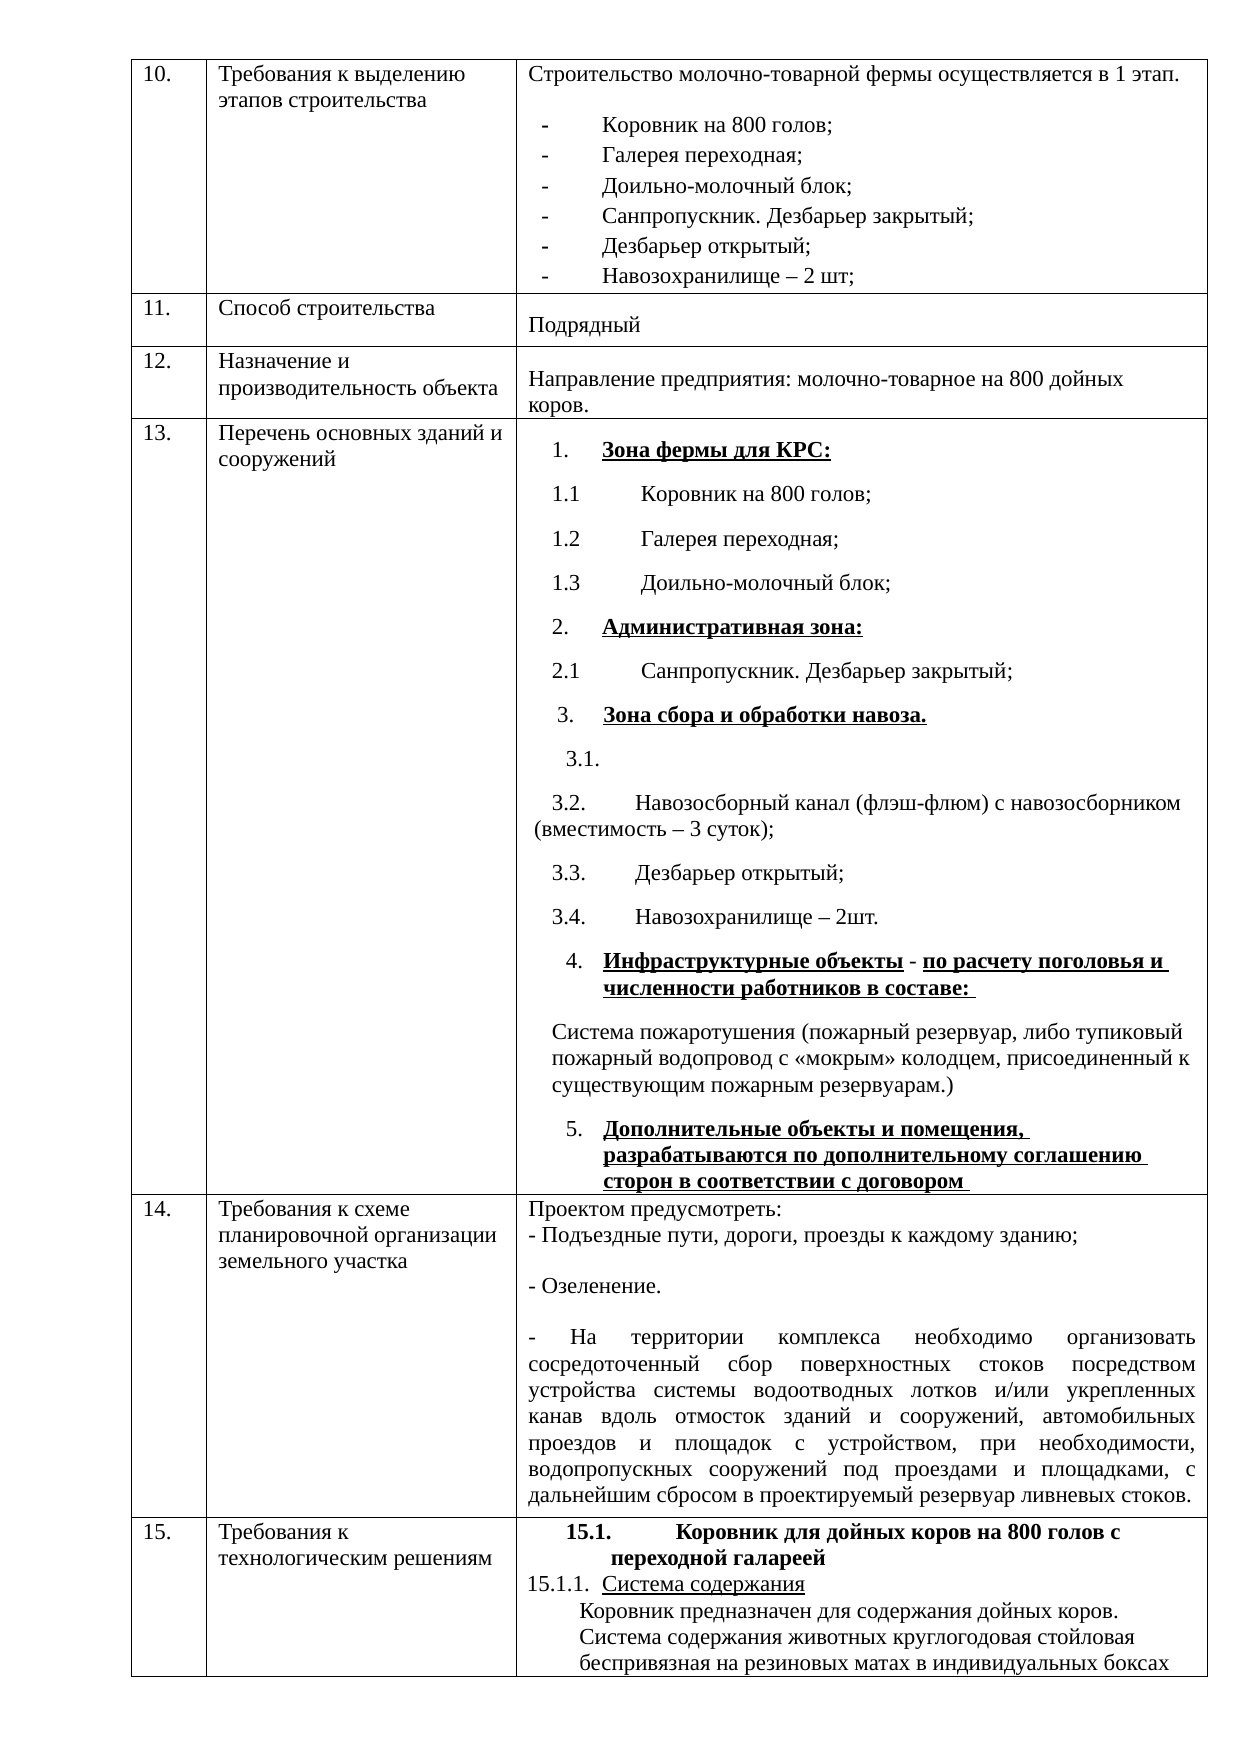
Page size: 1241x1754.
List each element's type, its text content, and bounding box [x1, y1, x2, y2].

table_cell Требования к схеме планировочной организации земельного участка [207, 1195, 516, 1517]
table_cell Перечень основных зданий и сооружений [207, 419, 516, 1194]
table_cell Зона фермы для КРС: Коровник на 800 голов; Галерея переходная; Доильно-молочный блок; Административная зона: Санпропускник. Дезбарьер закрытый; Зона сбора и обработки навоза. Навозосборный канал (флэш-флюм) с навозосборником (вместимость – 3 суток); Дезбарьер открытый; Навозохранилище – 2шт. Инфраструктурные объекты - по расчету поголовья и численности работников в составе: Система пожаротушения (пожарный резервуар, либо тупиковый пожарный водопровод с «мокрым» колодцем, присоединенный к существующим пожарным резервуарам.) Дополнительные объекты и помещения, разрабатываются по дополнительному соглашению сторон в соответствии с договором [517, 419, 1207, 1194]
table_cell Способ строительства [207, 294, 516, 346]
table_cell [517, 1518, 1207, 1676]
table_cell Проектом предусмотреть: - Подъездные пути, дороги, проезды к каждому зданию; - Озеленение. - На территории комплекса необходимо организовать сосредоточенный сбор поверхностных стоков посредством устройства системы водоотводных лотков и/или укрепленных канав вдоль отмосток зданий и сооружений, автомобильных проездов и площадок с устройством, при необходимости, водопропускных сооружений под проездами и площадками, с дальнейшим сбросом в проектируемый резервуар ливневых стоков. [517, 1195, 1207, 1517]
table_cell [132, 60, 206, 292]
table_cell Направление предприятия: молочно-товарное на 800 дойных коров. [517, 347, 1207, 418]
table_cell Требования к выделению этапов строительства [207, 60, 516, 292]
table_cell [132, 419, 206, 1194]
table_cell [132, 347, 206, 418]
table_cell [132, 1195, 206, 1517]
table_cell [132, 294, 206, 346]
table_cell Строительство молочно-товарной фермы осуществляется в 1 этап. Коровник на 800 голов; Галерея переходная; Доильно-молочный блок; Санпропускник. Дезбарьер закрытый; Дезбарьер открытый; Навозохранилище – 2 шт; [517, 60, 1207, 292]
table_cell Подрядный [517, 294, 1207, 346]
table_cell Назначение и производительность объекта [207, 347, 516, 418]
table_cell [207, 1518, 516, 1676]
table_cell [132, 1518, 206, 1676]
